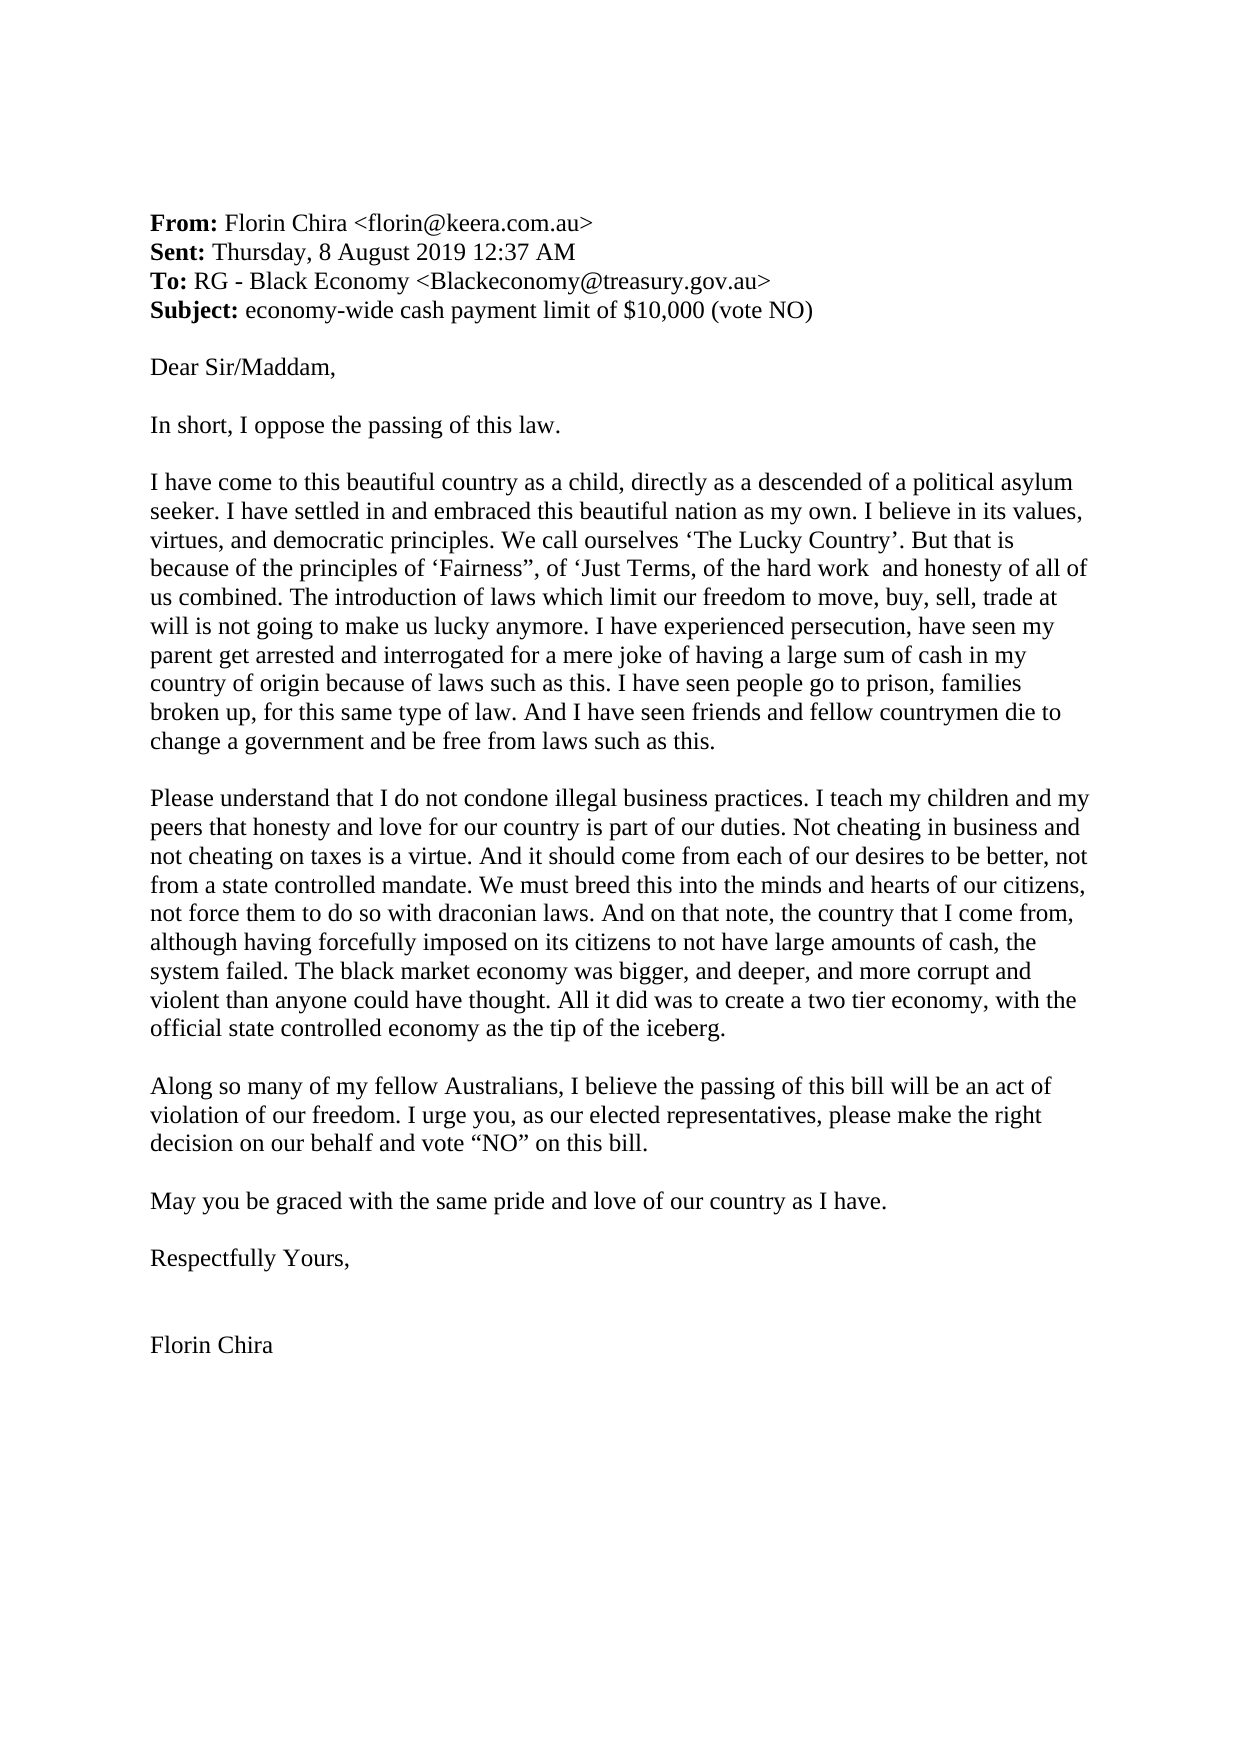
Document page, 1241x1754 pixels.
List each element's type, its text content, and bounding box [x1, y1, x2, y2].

text From: Florin Chira <florin@keera.com.au> Sent: Thursday, 8 August 2019 12:37 AM To: RG - Black Economy <Blackeconomy@treasury.gov.au> Subject: economy-wide cash payment limit of $10,000 (vote NO) [150, 208, 1090, 323]
text Florin Chira [150, 1330, 1090, 1358]
text Please understand that I do not condone illegal business practices. I teach my children and my peers that honesty and love for our country is part of our duties. Not cheating in business and not cheating on taxes is a virtue. And it should come from each of our desires to be better, not from a state controlled mandate. We must breed this into the minds and hearts of our citizens, not force them to do so with draconian laws. And on that note, the country that I come from, although having forcefully imposed on its citizens to not have large amounts of cash, the system failed. The black market economy was bigger, and deeper, and more corrupt and violent than anyone could have thought. All it did was to create a two tier economy, with the official state controlled economy as the tip of the iceberg. [150, 783, 1090, 1042]
text May you be graced with the same pride and love of our country as I have. [150, 1186, 1090, 1215]
text Respectfully Yours, [150, 1243, 1090, 1272]
text I have come to this beautiful country as a child, directly as a descended of a political asylum seeker. I have settled in and embraced this beautiful nation as my own. I believe in its values, virtues, and democratic principles. We call ourselves ‘The Lucky Country’. But that is because of the principles of ‘Fairness”, of ‘Just Terms, of the hard work and honesty of all of us combined. The introduction of laws which limit our freedom to move, buy, sell, trade at will is not going to make us lucky anymore. I have experienced persecution, have seen my parent get arrested and interrogated for a mere joke of having a large sum of cash in my country of origin because of laws such as this. I have seen people go to prison, families broken up, for this same type of law. And I have seen friends and fellow countrymen die to change a government and be free from laws such as this. [150, 467, 1090, 755]
text In short, I oppose the passing of this law. [150, 410, 1090, 438]
text Dear Sir/Maddam, [150, 352, 1090, 381]
text Along so many of my fellow Australians, I believe the passing of this bill will be an act of violation of our freedom. I urge you, as our elected representatives, please make the right decision on our behalf and vote “NO” on this bill. [150, 1071, 1090, 1157]
